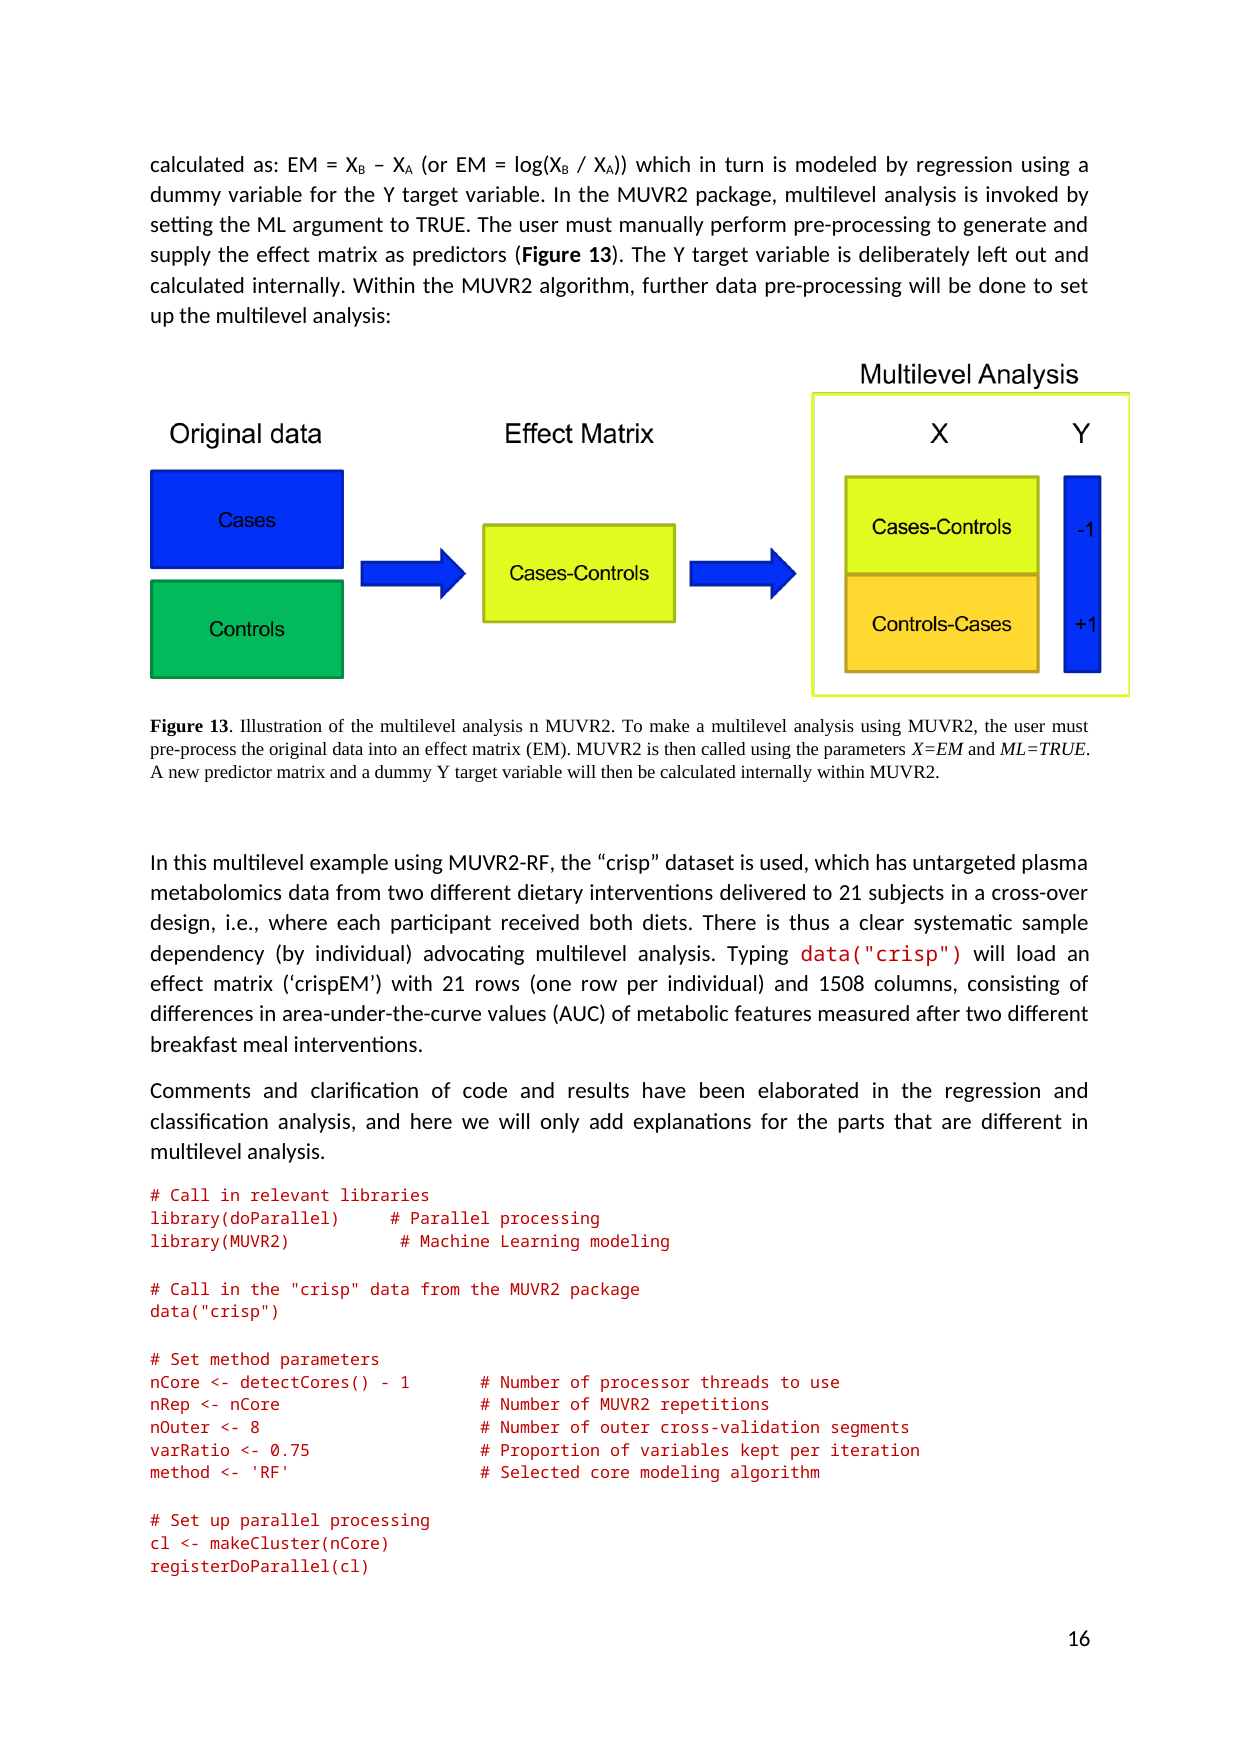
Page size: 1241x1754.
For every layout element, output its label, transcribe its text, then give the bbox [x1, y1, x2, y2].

text Figure 13. Illustration of the multilevel analysis n MUVR2. To make a multilevel analysis using MUVR2, the user must pre-process the original data into an effect matrix (EM). MUVR2 is then called using the parameters X=EM and ML=TRUE. A new predictor matrix and a dummy Y target variable will then be calculated internally within MUVR2. [150, 715, 1090, 783]
text # Set method parameters nCore <- detectCores() - 1 # Number of processor threads to use nRep <- nCore # Number of MUVR2 repetitions nOuter <- 8 # Number of outer cross-validation segments varRatio <- 0.75 # Proportion of variables kept per iteration method <- 'RF' # Selected core modeling algorithm [150, 1347, 1090, 1484]
text # Call in the "crisp" data from the MUVR2 package data("crisp") [150, 1277, 1090, 1322]
text In this multilevel example using MUVR2-RF, the “crisp” dataset is used, which has untargeted plasma metabolomics data from two different dietary interventions delivered to 21 subjects in a cross-over design, i.e., where each participant received both diets. There is thus a clear systematic sample dependency (by individual) advocating multilevel analysis. Typing data("crisp") will load an effect matrix (‘crispEM’) with 21 rows (one row per individual) and 1508 columns, consisting of differences in area-under-the-curve values (AUC) of metabolic features measured after two different breakfast meal interventions. [150, 848, 1090, 1058]
text # Set up parallel processing cl <- makeCluster(nCore) registerDoParallel(cl) [150, 1509, 1090, 1577]
text # Call in relevant libraries library(doParallel) # Parallel processing library(MUVR2) # Machine Learning modeling [150, 1184, 1090, 1252]
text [150, 150, 1090, 329]
text Comments and clarification of code and results have been elaborated in the regression and classification analysis, and here we will only add explanations for the parts that are different in multilevel analysis. [150, 1077, 1090, 1165]
